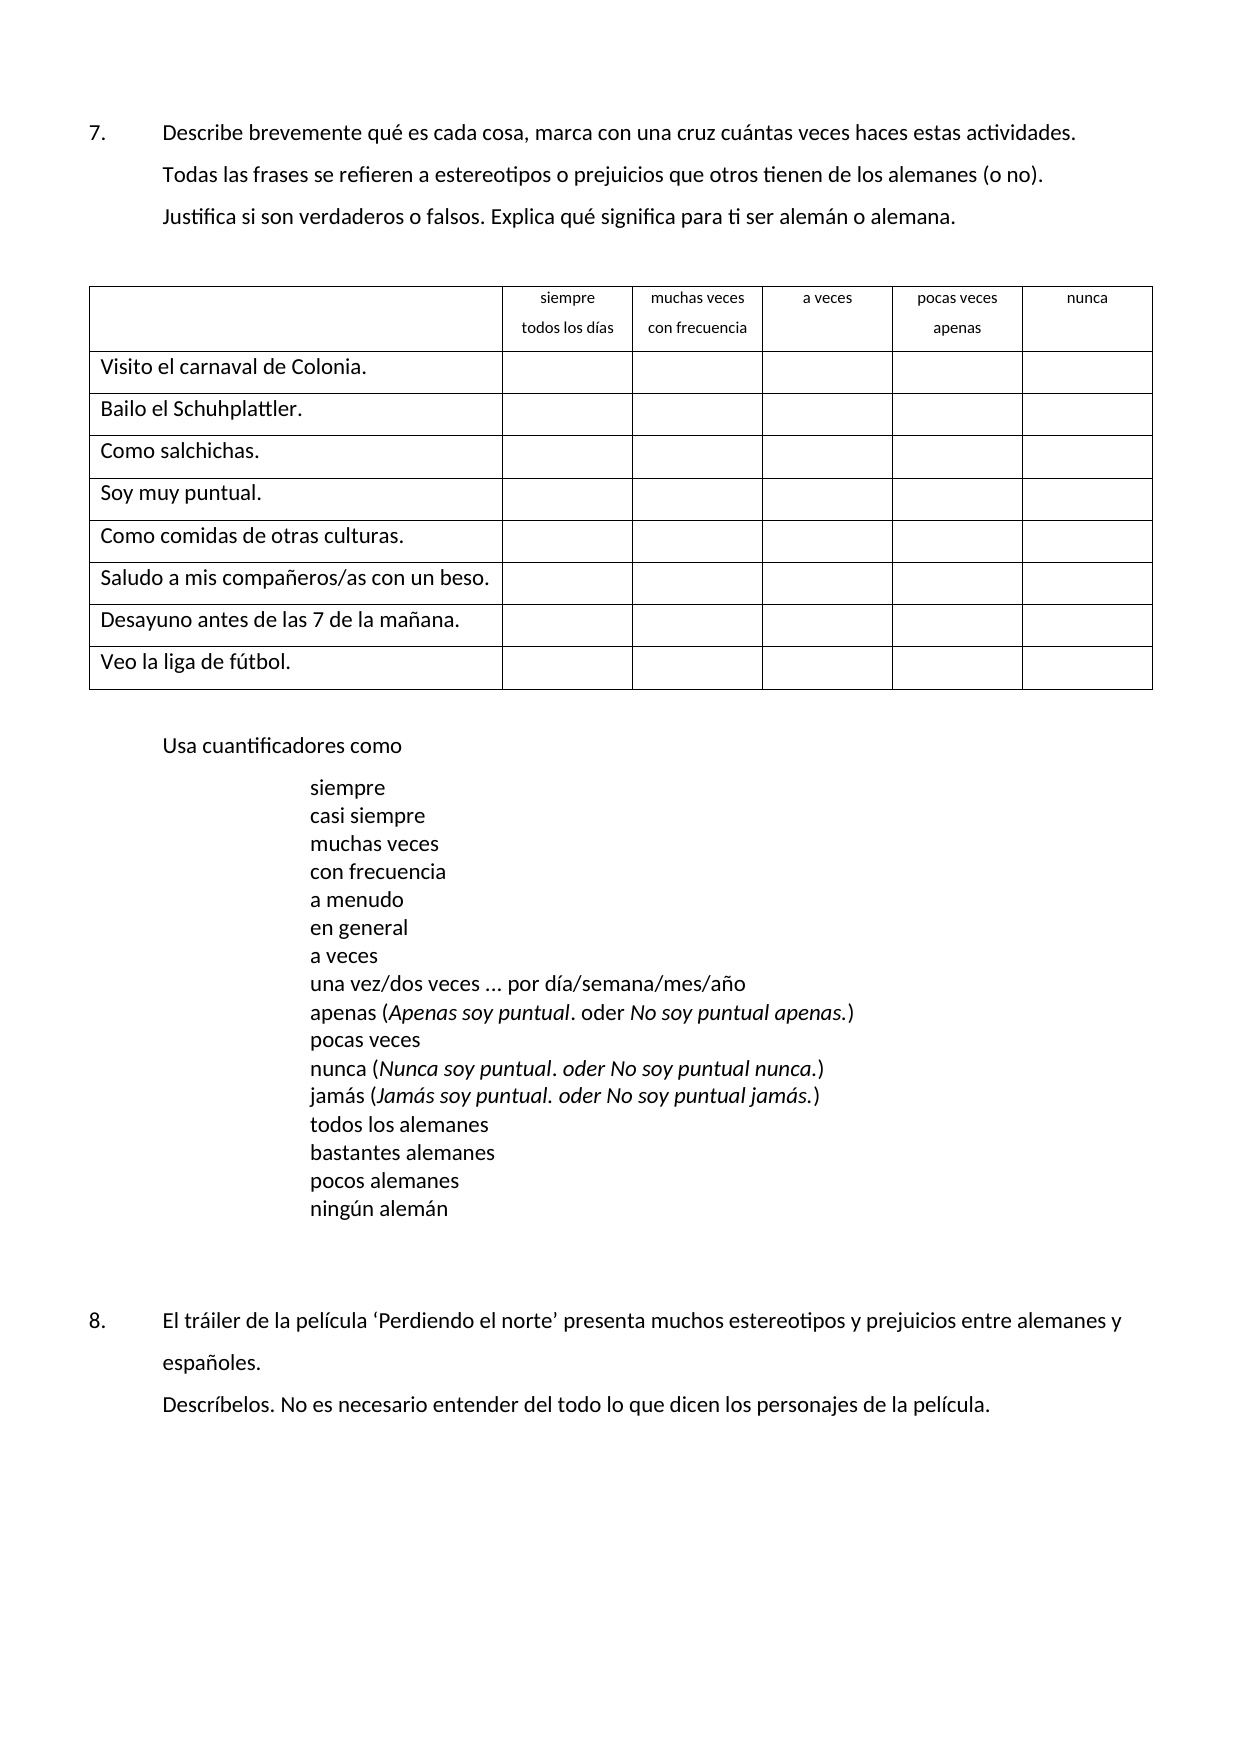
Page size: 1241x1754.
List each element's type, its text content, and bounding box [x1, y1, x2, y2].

table_header siempre todos los días [503, 287, 632, 351]
text 7. Describe brevemente qué es cada cosa, marca con una cruz cuántas veces haces estas actividades. [89, 118, 1152, 146]
table_cell [503, 394, 632, 435]
table_cell [1023, 647, 1152, 688]
text con frecuencia [236, 857, 1152, 886]
table_cell [763, 479, 892, 520]
table_cell [763, 563, 892, 604]
table_cell [503, 563, 632, 604]
table_header [90, 287, 502, 351]
table_cell Saludo a mis compañeros/as con un beso. [90, 563, 502, 604]
text bastantes alemanes [236, 1138, 1152, 1166]
table_cell Desayuno antes de las 7 de la mañana. [90, 605, 502, 646]
text Descríbelos. No es necesario entender del todo lo que dicen los personajes de la película. [89, 1390, 1152, 1418]
table_cell [763, 605, 892, 646]
table_cell [893, 521, 1022, 562]
table_cell [633, 647, 762, 688]
table_cell Como salchichas. [90, 436, 502, 477]
text Todas las frases se refieren a estereotipos o prejuicios que otros tienen de los alemanes (o no). [89, 160, 1152, 188]
table_header a veces [763, 287, 892, 351]
text una vez/dos veces ... por día/semana/mes/año [236, 969, 1152, 998]
table_cell Veo la liga de fútbol. [90, 647, 502, 688]
text pocos alemanes [236, 1166, 1152, 1194]
table_cell [633, 394, 762, 435]
text jamás (Jamás soy puntual. oder No soy puntual jamás.) [236, 1082, 1152, 1110]
table_cell [503, 605, 632, 646]
text pocas veces [236, 1026, 1152, 1054]
table_cell [893, 394, 1022, 435]
text Justifica si son verdaderos o falsos. Explica qué significa para ti ser alemán o alemana. [89, 202, 1152, 230]
text Usa cuantificadores como [89, 731, 1152, 759]
table_cell [503, 479, 632, 520]
table_cell [503, 436, 632, 477]
table_header pocas veces apenas [893, 287, 1022, 351]
table_cell [633, 352, 762, 393]
table_cell [503, 521, 632, 562]
table_cell [893, 479, 1022, 520]
text en general [236, 913, 1152, 942]
table_cell [633, 563, 762, 604]
text nunca (Nunca soy puntual. oder No soy puntual nunca.) [236, 1054, 1152, 1082]
table_cell [1023, 605, 1152, 646]
table_cell Visito el carnaval de Colonia. [90, 352, 502, 393]
table_cell [893, 352, 1022, 393]
text a veces [236, 942, 1152, 969]
text siempre [236, 773, 1152, 801]
table_cell [633, 479, 762, 520]
table_cell [763, 521, 892, 562]
table_cell [1023, 521, 1152, 562]
table_cell [763, 352, 892, 393]
table_cell [893, 605, 1022, 646]
text todos los alemanes [236, 1110, 1152, 1138]
text casi siempre [236, 801, 1152, 829]
table_cell [503, 647, 632, 688]
text a menudo [236, 886, 1152, 913]
table_cell [633, 521, 762, 562]
text ningún alemán [236, 1194, 1152, 1222]
table_cell [1023, 394, 1152, 435]
table_cell [763, 436, 892, 477]
table_cell Como comidas de otras culturas. [90, 521, 502, 562]
table_cell [1023, 436, 1152, 477]
table_cell [503, 352, 632, 393]
table_cell Bailo el Schuhplattler. [90, 394, 502, 435]
text 8. El tráiler de la película ‘Perdiendo el norte’ presenta muchos estereotipos y prejuicios entre alemanes y españoles. [89, 1306, 1152, 1376]
table_cell [1023, 479, 1152, 520]
table_cell [633, 436, 762, 477]
table_cell Soy muy puntual. [90, 479, 502, 520]
table_cell [763, 647, 892, 688]
table_cell [633, 605, 762, 646]
table_header muchas veces con frecuencia [633, 287, 762, 351]
table_cell [763, 394, 892, 435]
table_cell [893, 563, 1022, 604]
table_cell [893, 647, 1022, 688]
table_header nunca [1023, 287, 1152, 351]
table_cell [1023, 352, 1152, 393]
table_cell [1023, 563, 1152, 604]
text apenas (Apenas soy puntual. oder No soy puntual apenas.) [236, 998, 1152, 1026]
table_cell [893, 436, 1022, 477]
text muchas veces [236, 829, 1152, 857]
